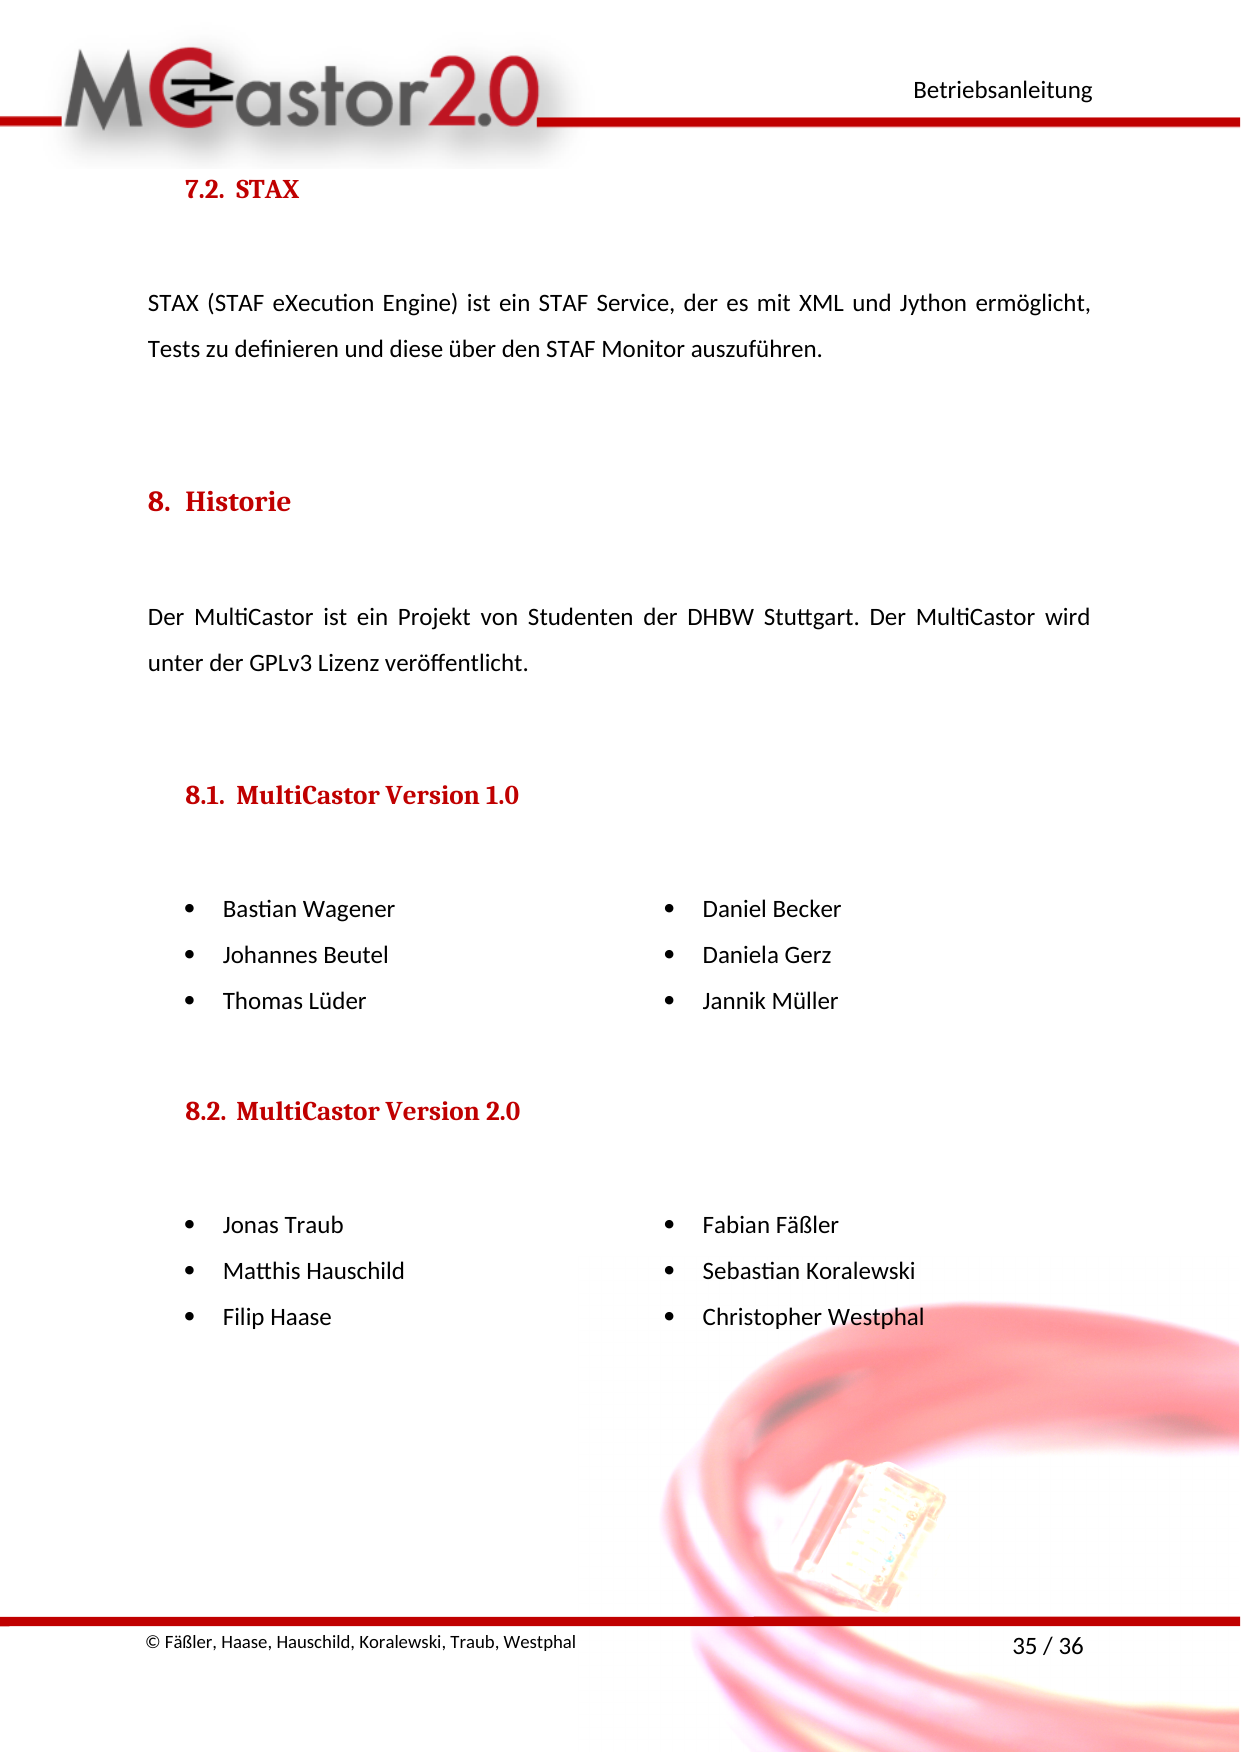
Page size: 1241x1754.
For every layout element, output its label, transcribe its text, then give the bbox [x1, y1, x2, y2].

subtitle Historie [148, 485, 1093, 518]
table_header Jonas Traub Matthis Hauschild Filip Haase [136, 1210, 616, 1346]
subtitle MultiCastor Version 2.0 [185, 1096, 1093, 1128]
table_header Fabian Fäßler Sebastian Koralewski Christopher Westphal [616, 1210, 1096, 1346]
subtitle STAX [185, 174, 1093, 205]
text Der MultiCastor ist ein Projekt von Studenten der DHBW Stuttgart. Der MultiCastor wird unter der GPLv3 Lizenz veröffentlicht. [148, 602, 1093, 678]
text STAX (STAF eXecution Engine) ist ein STAF Service, der es mit XML und Jython ermöglicht, Tests zu definieren und diese über den STAF Monitor auszuführen. [148, 287, 1093, 364]
table_header Bastian Wagener Johannes Beutel Thomas Lüder [136, 894, 616, 1030]
table_header Daniel Becker Daniela Gerz Jannik Müller [616, 894, 1096, 1030]
subtitle MultiCastor Version 1.0 [185, 780, 1093, 812]
picture [0, 0, 1241, 169]
